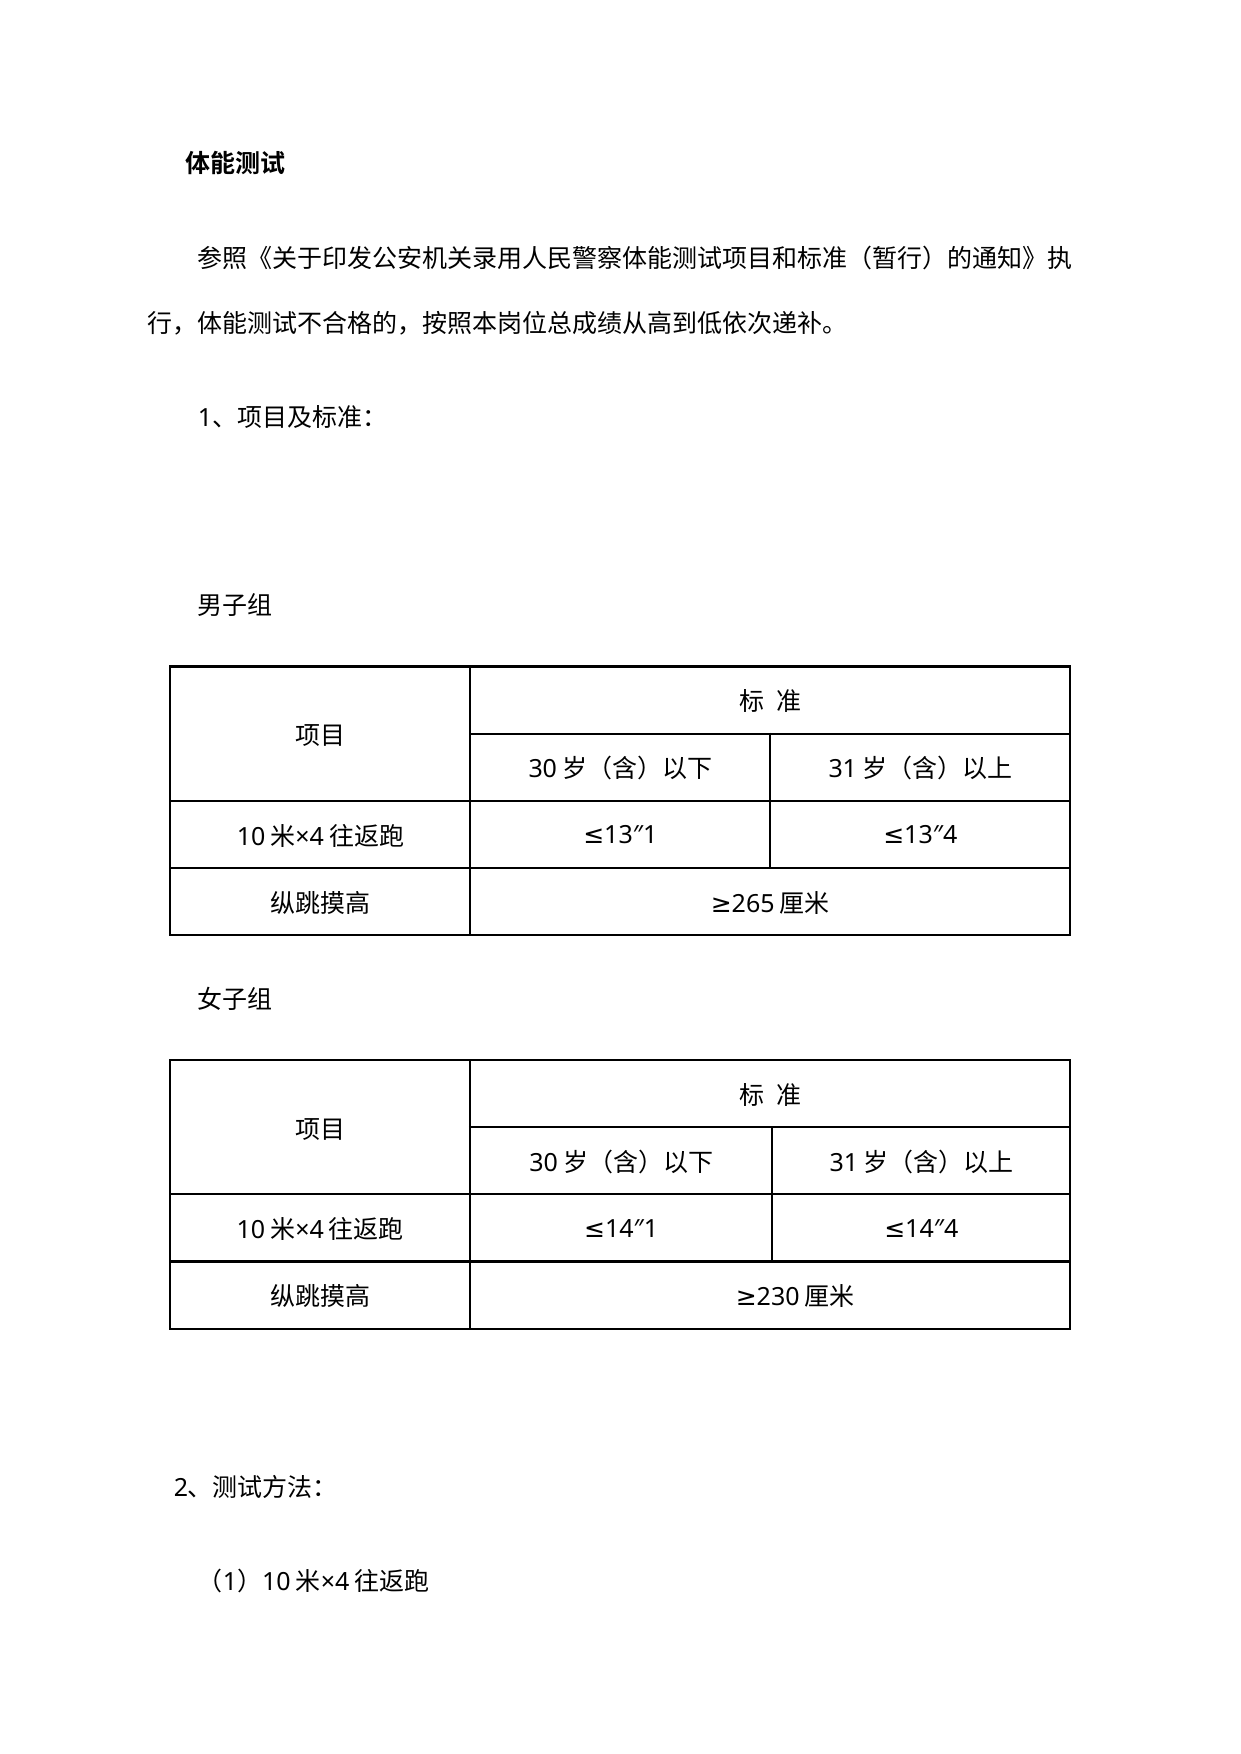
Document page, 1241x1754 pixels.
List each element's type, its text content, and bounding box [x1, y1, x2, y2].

table_cell 30岁（含）以下 [471, 735, 769, 799]
table_cell 纵跳摸高 [171, 1263, 469, 1327]
table_cell ≤13″4 [771, 802, 1069, 867]
text 参照《关于印发公安机关录用人民警察体能测试项目和标准（暂行）的通知》执行，体能测试不合格的，按照本岗位总成绩从高到低依次递补。 [148, 224, 1093, 354]
table_cell 10米×4往返跑 [171, 1195, 469, 1260]
table_cell 10米×4往返跑 [171, 802, 469, 867]
table_header 标 准 [471, 1061, 1069, 1126]
text 男子组 [148, 571, 1093, 636]
table_cell ≤13″1 [471, 802, 769, 867]
table_cell ≤14″4 [773, 1195, 1069, 1260]
table_cell ≥265厘米 [471, 869, 1069, 934]
table_header 项目 [171, 1061, 469, 1193]
table_cell ≥230厘米 [471, 1263, 1069, 1327]
text 体能测试 [148, 129, 1093, 194]
table_header 标 准 [471, 668, 1069, 732]
text （1）10米×4往返跑 [148, 1547, 1093, 1612]
table_cell 31岁（含）以上 [773, 1128, 1069, 1193]
text 女子组 [148, 965, 1093, 1030]
table_cell 30岁（含）以下 [471, 1128, 771, 1193]
table_header 项目 [171, 668, 469, 799]
text 1、项目及标准： [148, 383, 1093, 448]
table_cell 纵跳摸高 [171, 869, 469, 934]
table_cell ≤14″1 [471, 1195, 771, 1260]
text 2、测试方法： [148, 1453, 1093, 1518]
table_cell 31岁（含）以上 [771, 735, 1069, 799]
